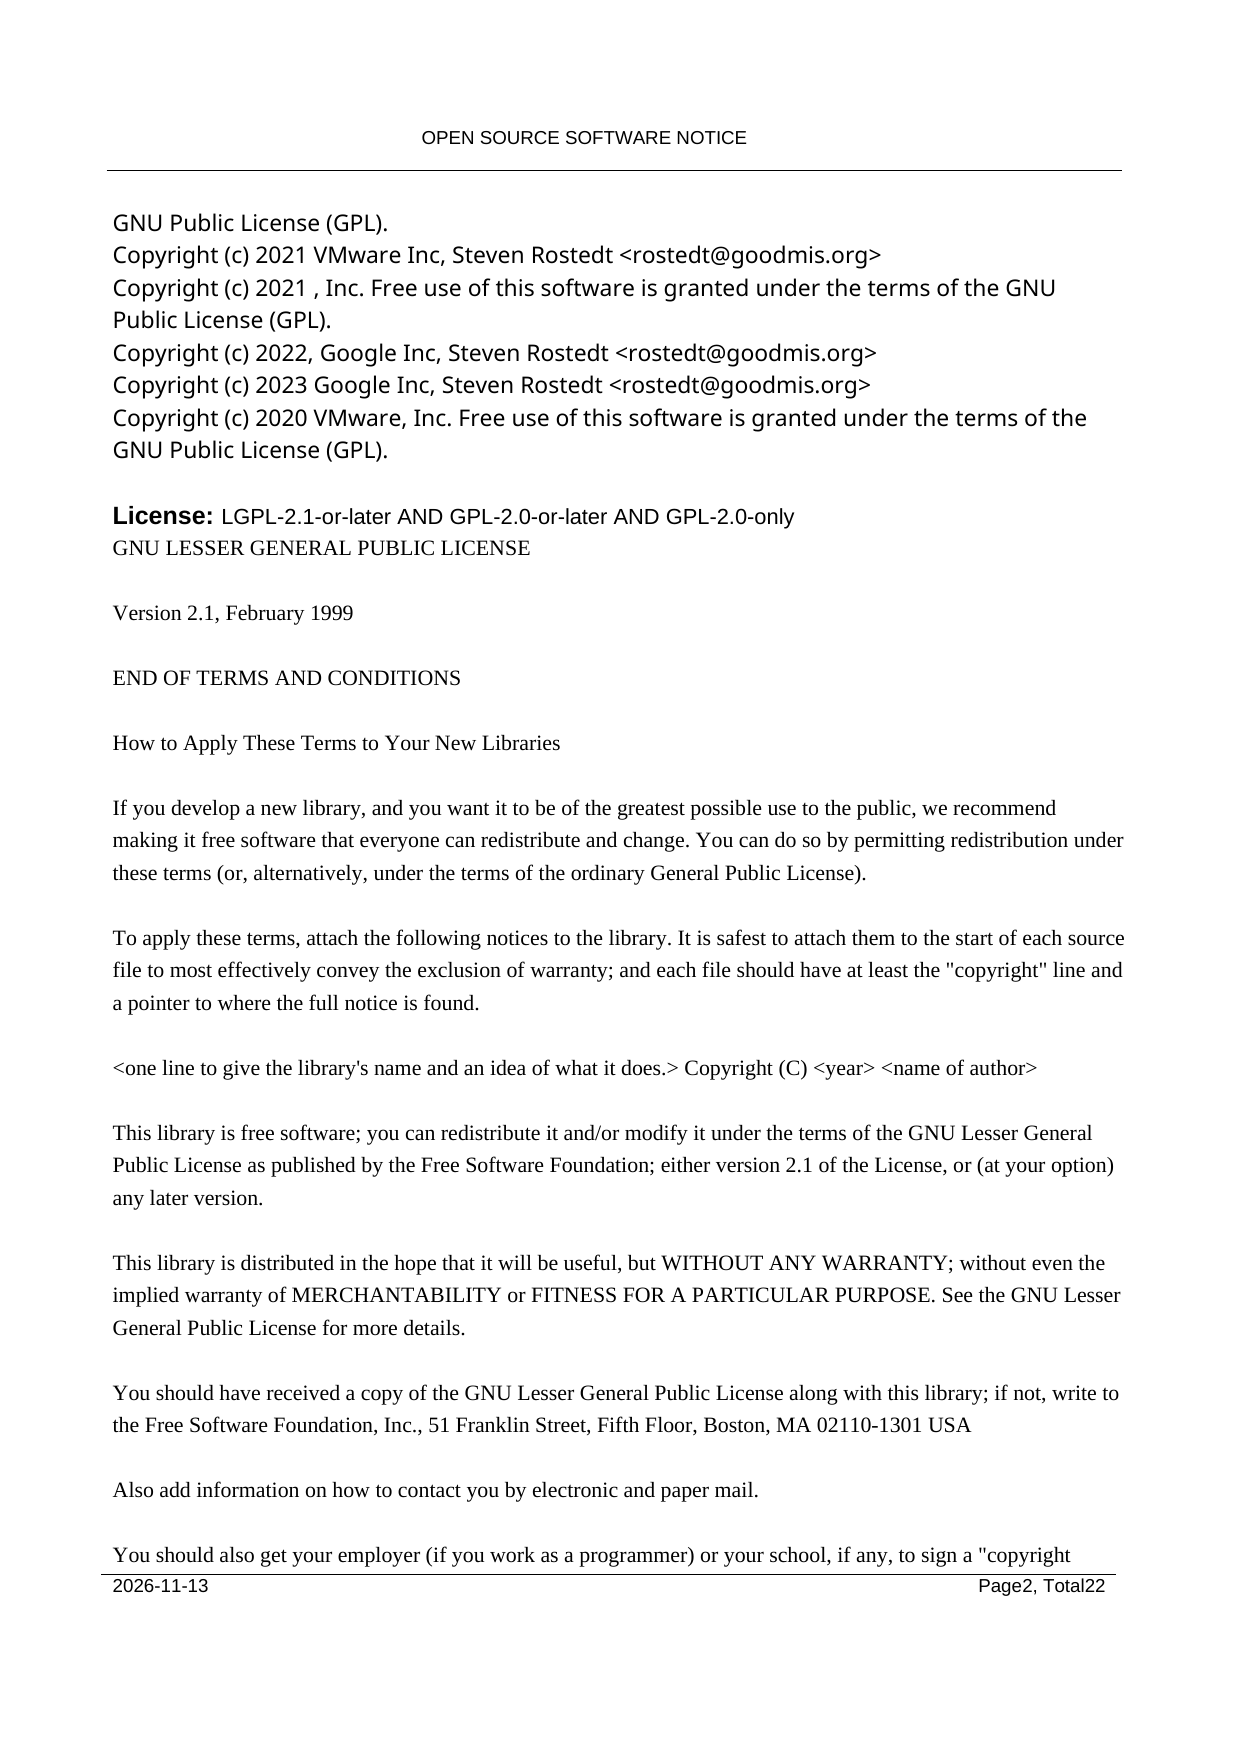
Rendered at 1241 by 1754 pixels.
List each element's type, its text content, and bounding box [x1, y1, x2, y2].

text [112, 206, 1128, 499]
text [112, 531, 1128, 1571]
text License: LGPL-2.1-or-later AND GPL-2.0-or-later AND GPL-2.0-only [112, 499, 1128, 531]
